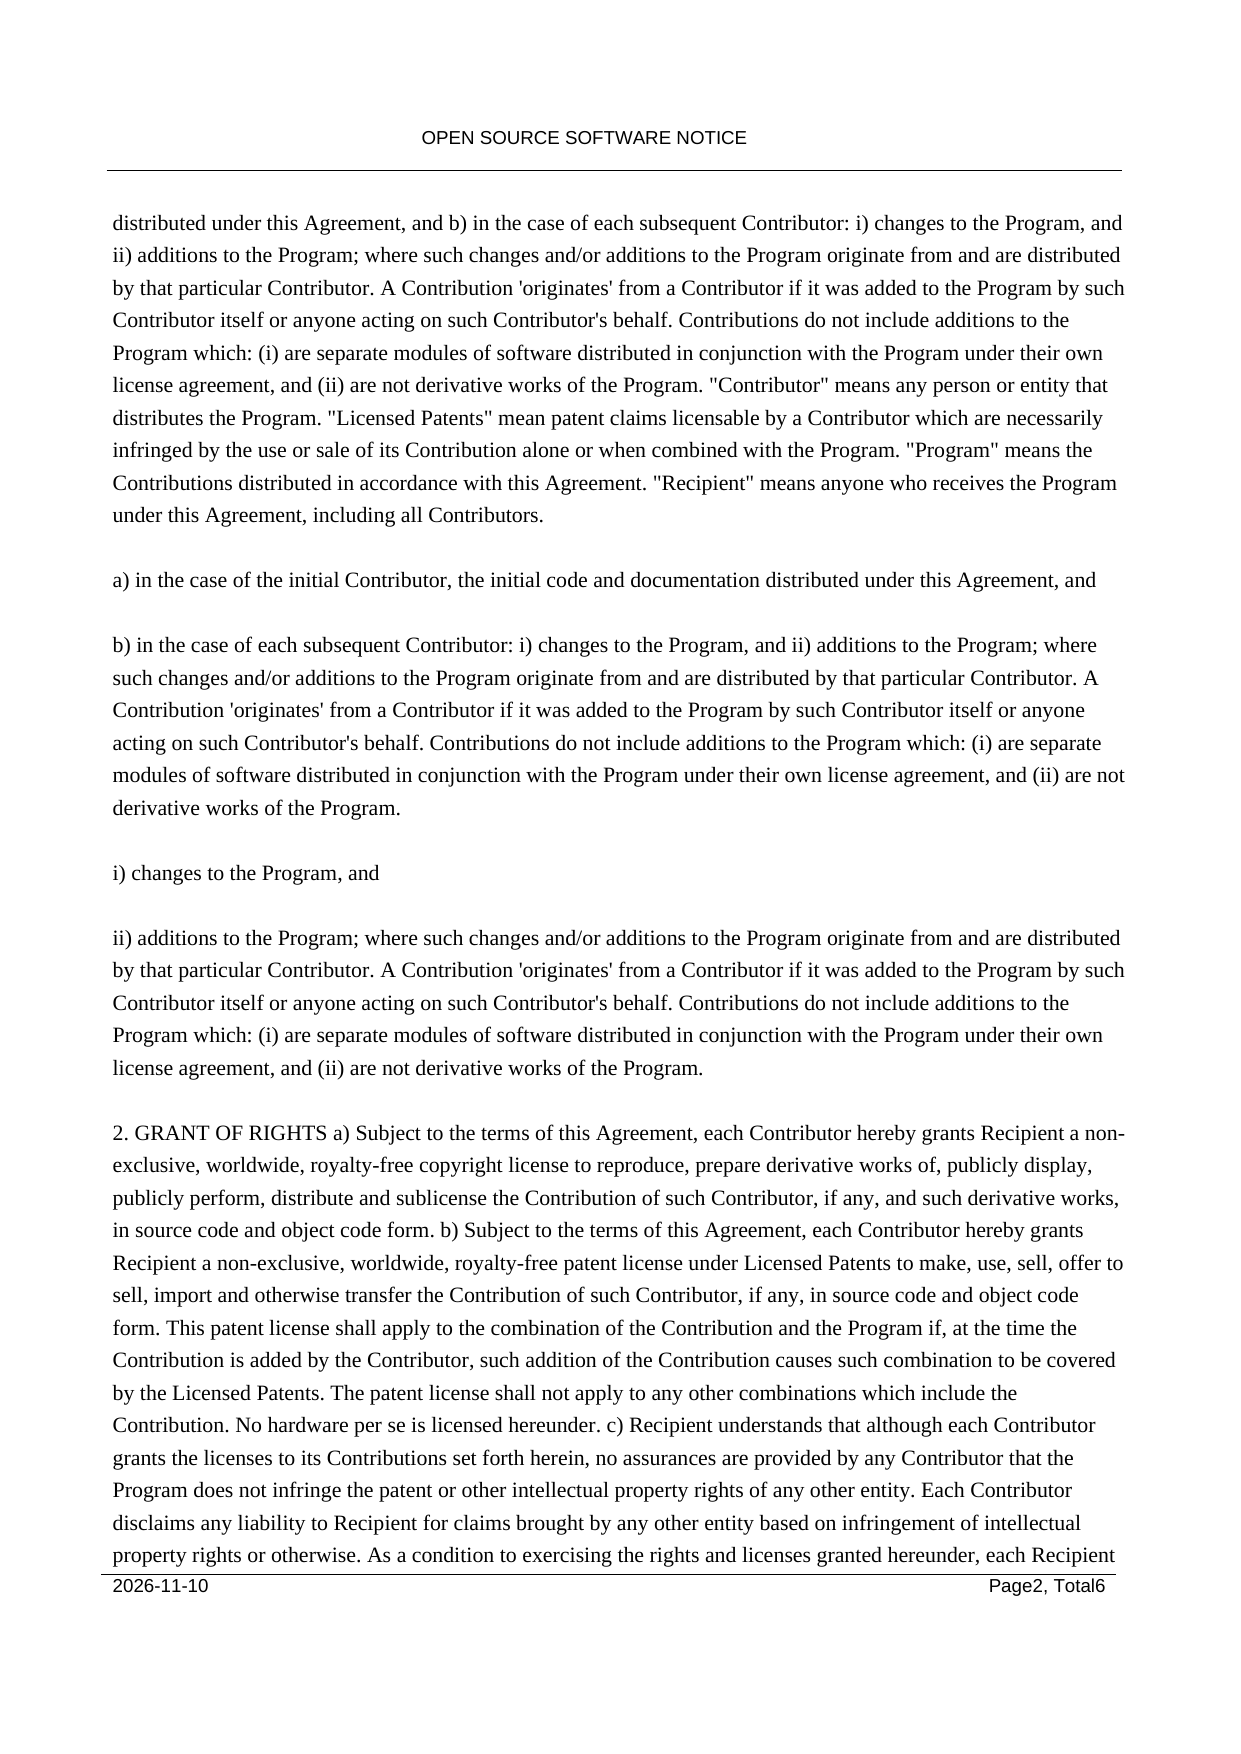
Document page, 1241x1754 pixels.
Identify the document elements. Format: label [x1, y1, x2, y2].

text [112, 206, 1128, 1571]
